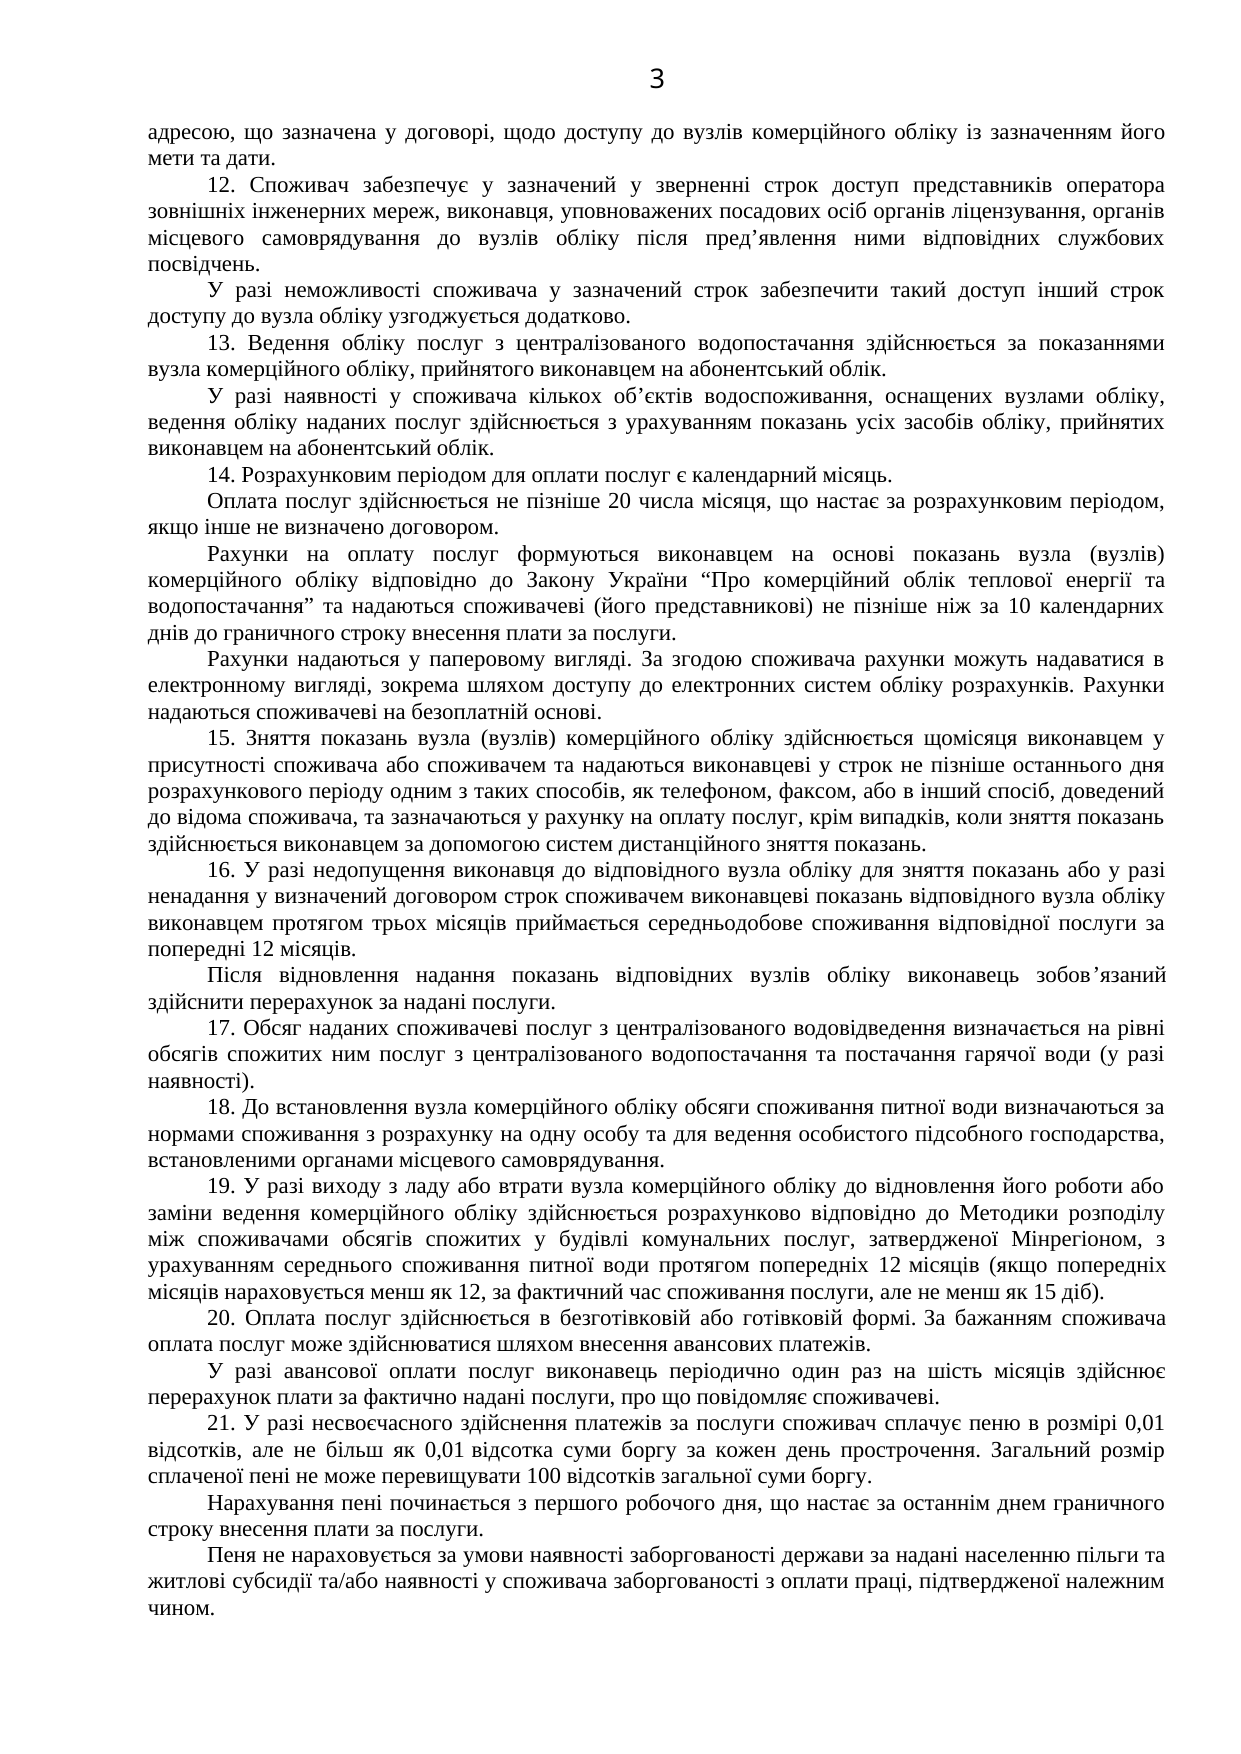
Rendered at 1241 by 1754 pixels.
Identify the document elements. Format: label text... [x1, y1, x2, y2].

text 13. Ведення обліку послуг з централізованого водопостачання здійснюється за показаннями вузла комерційного обліку, прийнятого виконавцем на абонентський облік. [148, 329, 1167, 382]
text Оплата послуг здійснюється не пізніше 20 числа місяця, що настає за розрахунковим періодом, якщо інше не визначено договором. [148, 487, 1167, 540]
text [148, 118, 1167, 171]
text Нарахування пені починається з першого робочого дня, що настає за останнім днем граничного строку внесення плати за послуги. [148, 1488, 1167, 1541]
text 21. У разі несвоєчасного здійснення платежів за послуги споживач сплачує пеню в розмірі 0,01 відсотків, але не більш як 0,01 відсотка суми боргу за кожен день прострочення. Загальний розмір сплаченої пені не може перевищувати 100 відсотків загальної суми боргу. [148, 1409, 1167, 1488]
text У разі авансової оплати послуг виконавець періодично один раз на шість місяців здійснює перерахунок плати за фактично надані послуги, про що повідомляє споживачеві. [148, 1357, 1167, 1409]
text 19. У разі виходу з ладу або втрати вузла комерційного обліку до відновлення його роботи або заміни ведення комерційного обліку здійснюється розрахунково відповідно до Методики розподілу між споживачами обсягів спожитих у будівлі комунальних послуг, затвердженої Мінрегіоном, з урахуванням середнього споживання питної води протягом попередніх 12 місяців (якщо попередніх місяців нараховується менш як 12, за фактичний час споживання послуги, але не менш як 15 діб). [148, 1172, 1167, 1304]
text Після відновлення надання показань відповідних вузлів обліку виконавець зобов’язаний здійснити перерахунок за надані послуги. [148, 961, 1167, 1014]
text У разі наявності у споживача кількох об’єктів водоспоживання, оснащених вузлами обліку, ведення обліку наданих послуг здійснюється з урахуванням показань усіх засобів обліку, прийнятих виконавцем на абонентський облік. [148, 382, 1167, 461]
text Рахунки на оплату послуг формуються виконавцем на основі показань вузла (вузлів) комерційного обліку відповідно до Закону України “Про комерційний облік теплової енергії та водопостачання” та надаються споживачеві (його представникові) не пізніше ніж за 10 календарних днів до граничного строку внесення плати за послуги. [148, 540, 1167, 645]
text 17. Обсяг наданих споживачеві послуг з централізованого водовідведення визначається на рівні обсягів спожитих ним послуг з централізованого водопостачання та постачання гарячої води (у разі наявності). [148, 1014, 1167, 1093]
text У разі неможливості споживача у зазначений строк забезпечити такий доступ інший строк доступу до вузла обліку узгоджується додатково. [148, 276, 1167, 329]
text Пеня не нараховується за умови наявності заборгованості держави за надані населенню пільги та житлові субсидії та/або наявності у споживача заборгованості з оплати праці, підтвердженої належним чином. [148, 1541, 1167, 1620]
text 20. Оплата послуг здійснюється в безготівковій або готівковій формі. За бажанням споживача оплата послуг може здійснюватися шляхом внесення авансових платежів. [148, 1304, 1167, 1357]
text 15. Зняття показань вузла (вузлів) комерційного обліку здійснюється щомісяця виконавцем у присутності споживача або споживачем та надаються виконавцеві у строк не пізніше останнього дня розрахункового періоду одним з таких способів, як телефоном, факсом, або в інший спосіб, доведений до відома споживача, та зазначаються у рахунку на оплату послуг, крім випадків, коли зняття показань здійснюється виконавцем за допомогою систем дистанційного зняття показань. [148, 724, 1167, 856]
text 14. Розрахунковим періодом для оплати послуг є календарний місяць. [148, 461, 1167, 487]
text 12. Споживач забезпечує у зазначений у зверненні строк доступ представників оператора зовнішніх інженерних мереж, виконавця, уповноважених посадових осіб органів ліцензування, органів місцевого самоврядування до вузлів обліку після пред’явлення ними відповідних службових посвідчень. [148, 171, 1167, 276]
text 18. До встановлення вузла комерційного обліку обсяги споживання питної води визначаються за нормами споживання з розрахунку на одну особу та для ведення особистого підсобного господарства, встановленими органами місцевого самоврядування. [148, 1093, 1167, 1172]
text Рахунки надаються у паперовому вигляді. За згодою споживача рахунки можуть надаватися в електронному вигляді, зокрема шляхом доступу до електронних систем обліку розрахунків. Рахунки надаються споживачеві на безоплатній основі. [148, 645, 1167, 724]
text 16. У разі недопущення виконавця до відповідного вузла обліку для зняття показань або у разі ненадання у визначений договором строк споживачем виконавцеві показань відповідного вузла обліку виконавцем протягом трьох місяців приймається середньодобове споживання відповідної послуги за попередні 12 місяців. [148, 856, 1167, 961]
